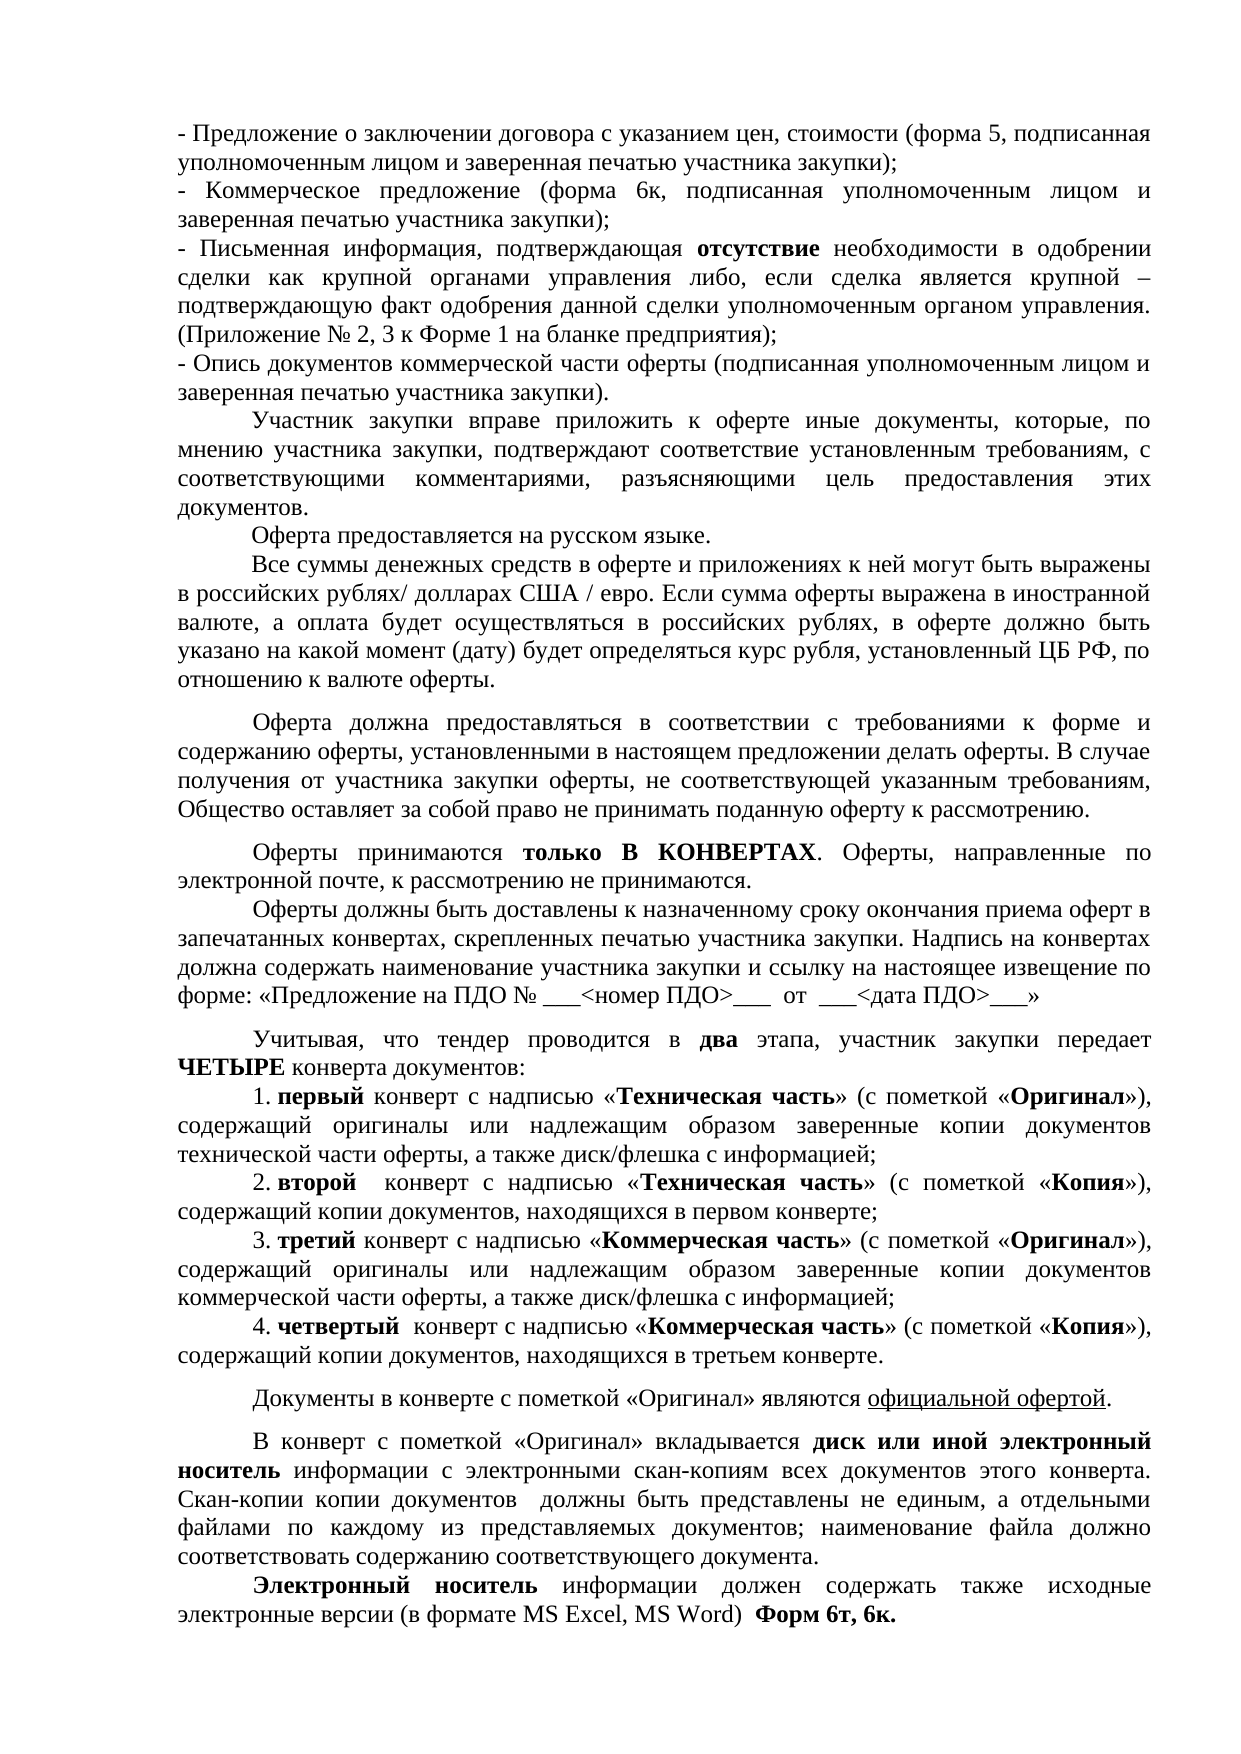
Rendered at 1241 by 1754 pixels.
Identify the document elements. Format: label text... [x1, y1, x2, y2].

text Оферты должны быть доставлены к назначенному сроку окончания приема оферт в запечатанных конвертах, скрепленных печатью участника закупки. Надпись на конвертах должна содержать наименование участника закупки и ссылку на настоящее извещение по форме: «Предложение на ПДО № ___<номер ПДО>___ от ___<дата ПДО>___» [177, 894, 1152, 1009]
text Оферты принимаются только В КОНВЕРТАХ. Оферты, направленные по электронной почте, к рассмотрению не принимаются. [177, 837, 1152, 894]
text 4. четвертый конверт с надписью «Коммерческая часть» (с пометкой «Копия»), содержащий копии документов, находящихся в третьем конверте. [177, 1311, 1152, 1369]
text - Письменная информация, подтверждающая отсутствие необходимости в одобрении сделки как крупной органами управления либо, если сделка является крупной – подтверждающую факт одобрения данной сделки уполномоченным органом управления. (Приложение № 2, 3 к Форме 1 на бланке предприятия); [177, 233, 1152, 348]
text Участник закупки вправе приложить к оферте иные документы, которые, по мнению участника закупки, подтверждают соответствие установленным требованиям, с соответствующими комментариями, разъясняющими цель предоставления этих документов. [177, 406, 1152, 521]
text Электронный носитель информации должен содержать также исходные электронные версии (в формате MS Excel, MS Word) Форм 6т, 6к. [177, 1570, 1152, 1627]
text Учитывая, что тендер проводится в два этапа, участник закупки передает ЧЕТЫРЕ конверта документов: [177, 1024, 1152, 1081]
text Все суммы денежных средств в оферте и приложениях к ней могут быть выражены в российских рублях/ долларах США / евро. Если сумма оферты выражена в иностранной валюте, а оплата будет осуществляться в российских рублях, в оферте должно быть указано на какой момент (дату) будет определяться курс рубля, установленный ЦБ РФ, по отношению к валюте оферты. [177, 549, 1152, 693]
text 2. второй конверт с надписью «Техническая часть» (с пометкой «Копия»), содержащий копии документов, находящихся в первом конверте; [177, 1167, 1152, 1225]
text Документы в конверте с пометкой «Оригинал» являются официальной офертой. [177, 1383, 1152, 1412]
text - Коммерческое предложение (форма 6к, подписанная уполномоченным лицом и заверенная печатью участника закупки); [177, 176, 1152, 233]
text Оферта предоставляется на русском языке. [177, 521, 1152, 549]
text Оферта должна предоставляться в соответствии с требованиями к форме и содержанию оферты, установленными в настоящем предложении делать оферты. В случае получения от участника закупки оферты, не соответствующей указанным требованиям, Общество оставляет за собой право не принимать поданную оферту к рассмотрению. [177, 707, 1152, 822]
text - Опись документов коммерческой части оферты (подписанная уполномоченным лицом и заверенная печатью участника закупки). [177, 348, 1152, 406]
text 3. третий конверт с надписью «Коммерческая часть» (с пометкой «Оригинал»), содержащий оригиналы или надлежащим образом заверенные копии документов коммерческой части оферты, а также диск/флешка с информацией; [177, 1225, 1152, 1311]
text - Предложение о заключении договора с указанием цен, стоимости (форма 5, подписанная уполномоченным лицом и заверенная печатью участника закупки); [177, 118, 1152, 176]
text 1. первый конверт с надписью «Техническая часть» (с пометкой «Оригинал»), содержащий оригиналы или надлежащим образом заверенные копии документов технической части оферты, а также диск/флешка с информацией; [177, 1081, 1152, 1167]
text В конверт с пометкой «Оригинал» вкладывается диск или иной электронный носитель информации с электронными скан-копиям всех документов этого конверта. Скан-копии копии документов должны быть представлены не единым, а отдельными файлами по каждому из представляемых документов; наименование файла должно соответствовать содержанию соответствующего документа. [177, 1426, 1152, 1570]
